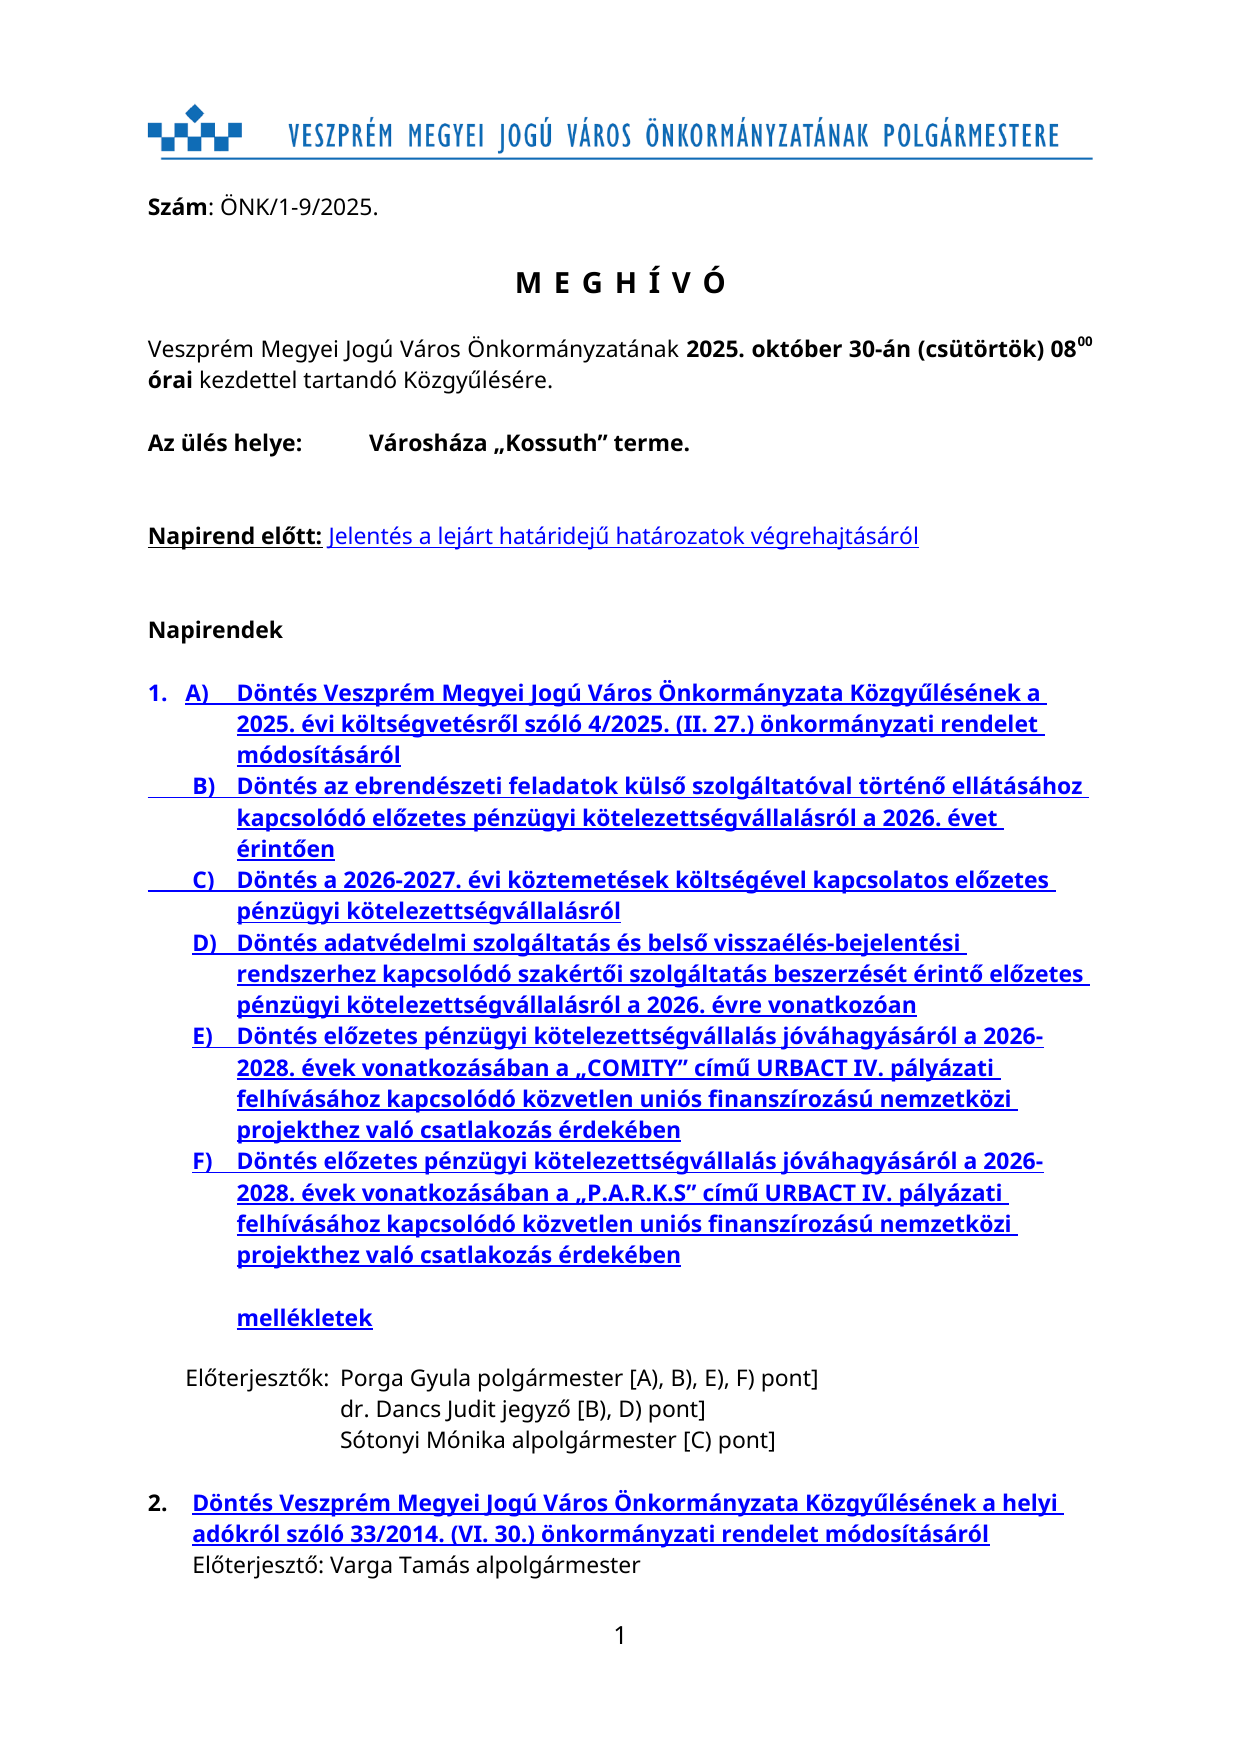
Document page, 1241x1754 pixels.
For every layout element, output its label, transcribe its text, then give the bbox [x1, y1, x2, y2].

text D) Döntés adatvédelmi szolgáltatás és belső visszaélés-bejelentési rendszerhez kapcsolódó szakértői szolgáltatás beszerzését érintő előzetes pénzügyi kötelezettségvállalásról a 2026. évre vonatkozóan [192, 927, 1092, 1020]
list Döntés Veszprém Megyei Jogú Város Önkormányzata Közgyűlésének a helyi adókról szóló 33/2014. (VI. 30.) önkormányzati rendelet módosításáról [148, 1487, 1092, 1549]
text C) Döntés a 2026-2027. évi köztemetések költségével kapcsolatos előzetes pénzügyi kötelezettségvállalásról [148, 864, 1092, 927]
text Napirendek [148, 614, 1092, 645]
text M E G H Í V Ó [148, 262, 1092, 302]
text dr. Dancs Judit jegyző [B), D) pont] [295, 1393, 1092, 1424]
text Napirend előtt: Jelentés a lejárt határidejű határozatok végrehajtásáról [148, 520, 1092, 552]
text Előterjesztő: Varga Tamás alpolgármester [185, 1549, 1092, 1580]
text Az ülés helye: Városháza „Kossuth” terme. [148, 427, 1092, 458]
text Szám: ÖNK/1-9/2025. [148, 191, 1092, 222]
list A) Döntés Veszprém Megyei Jogú Város Önkormányzata Közgyűlésének a 2025. évi költségvetésről szóló 4/2025. (II. 27.) önkormányzati rendelet módosításáról [148, 677, 1092, 770]
picture [147, 103, 1093, 160]
text B) Döntés az ebrendészeti feladatok külső szolgáltatóval történő ellátásához kapcsolódó előzetes pénzügyi kötelezettségvállalásról a 2026. évet érintően [148, 770, 1092, 864]
text Sótonyi Mónika alpolgármester [C) pont] [148, 1424, 1092, 1455]
text Veszprém Megyei Jogú Város Önkormányzatának 2025. október 30-án (csütörtök) 0800 órai kezdettel tartandó Közgyűlésére. [148, 333, 1092, 395]
text F) Döntés előzetes pénzügyi kötelezettségvállalás jóváhagyásáról a 2026-2028. évek vonatkozásában a „P.A.R.K.S” című URBACT IV. pályázati felhívásához kapcsolódó közvetlen uniós finanszírozású nemzetközi projekthez való csatlakozás érdekében mellékletek [192, 1145, 1092, 1362]
text Előterjesztők: Porga Gyula polgármester [A), B), E), F) pont] [185, 1362, 1092, 1393]
text E) Döntés előzetes pénzügyi kötelezettségvállalás jóváhagyásáról a 2026-2028. évek vonatkozásában a „COMITY” című URBACT IV. pályázati felhívásához kapcsolódó közvetlen uniós finanszírozású nemzetközi projekthez való csatlakozás érdekében [192, 1020, 1092, 1145]
